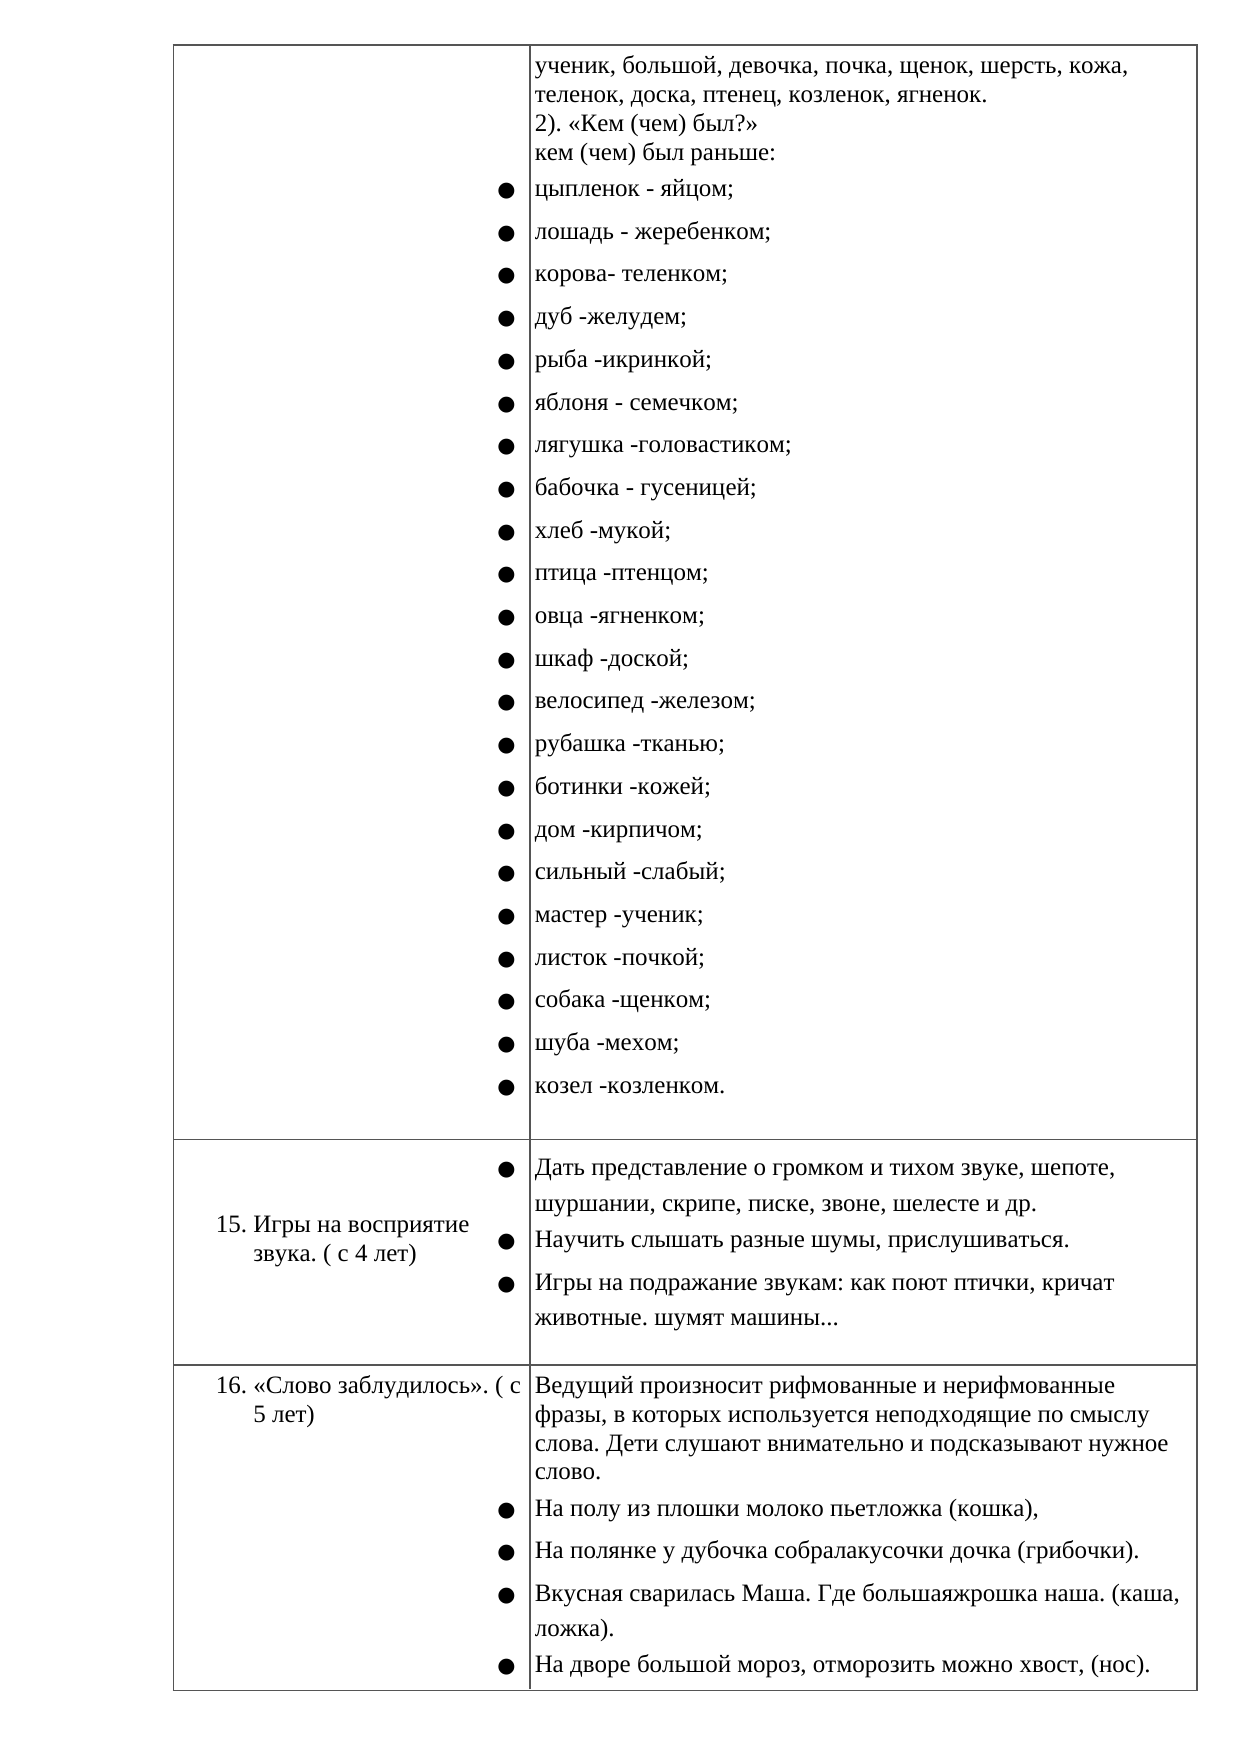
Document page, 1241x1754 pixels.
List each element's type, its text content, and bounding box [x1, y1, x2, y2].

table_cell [531, 1366, 1196, 1689]
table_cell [531, 46, 1196, 1139]
table_cell Дать представление о громком и тихом звуке, шепоте, шуршании, скрипе, писке, звоне, шелесте и др. Научить слышать разные шумы, прислушиваться. Игры на подражание звукам: как поют птички, кричат животные. шумят машины... [531, 1140, 1196, 1364]
table_cell Игры на восприятие звука. ( с 4 лет) [174, 1140, 529, 1364]
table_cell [174, 1366, 529, 1689]
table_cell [174, 46, 529, 1139]
